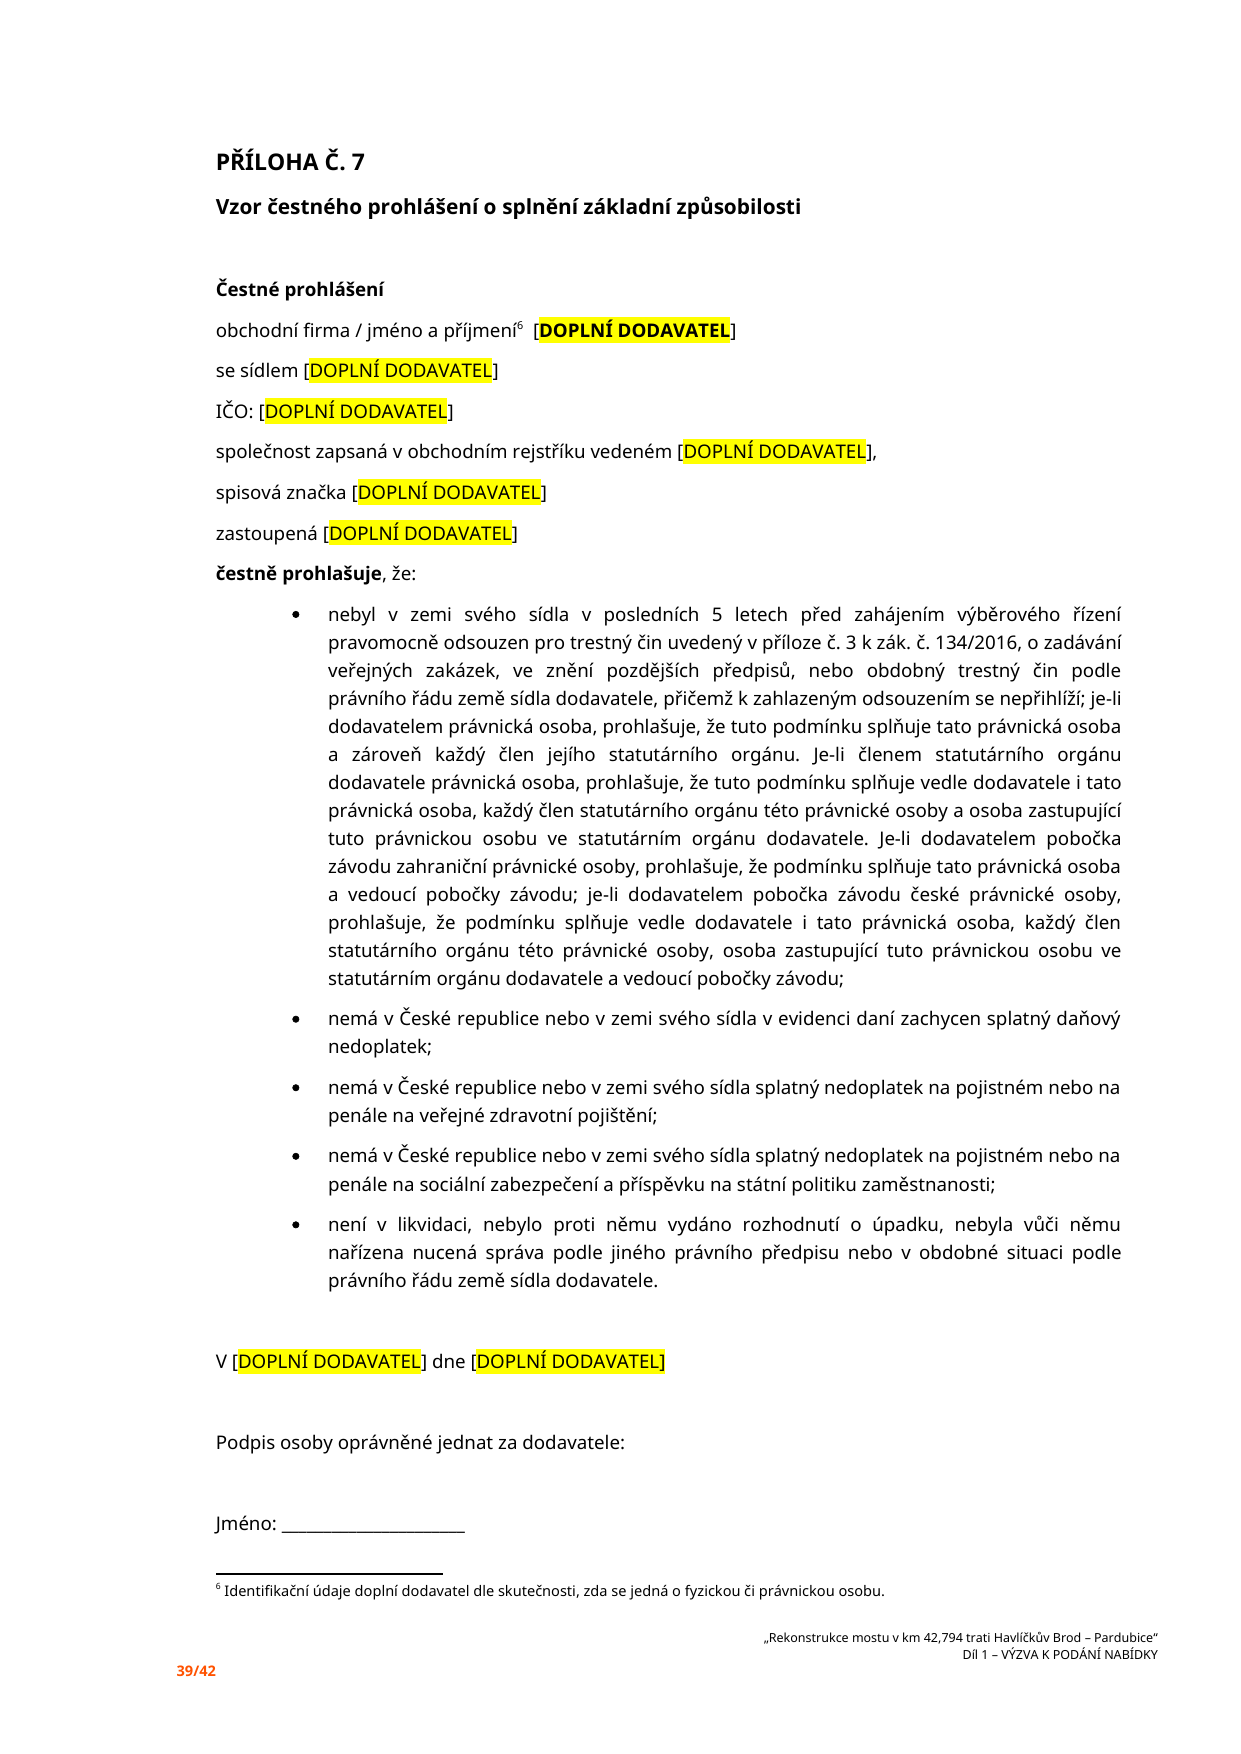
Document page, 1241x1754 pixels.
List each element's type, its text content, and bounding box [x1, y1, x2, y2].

text zastoupená [DOPLNÍ DODAVATEL] [216, 520, 329, 545]
text IČO: [DOPLNÍ DODAVATEL] [447, 398, 1122, 424]
text Čestné prohlášení [216, 277, 1122, 302]
text čestně prohlašuje, že: [216, 560, 1122, 586]
text nemá v České republice nebo v zemi svého sídla v evidenci daní zachycen splatný daňový nedoplatek; [292, 1006, 1122, 1059]
text společnost zapsaná v obchodním rejstříku vedeném [DOPLNÍ DODAVATEL], [866, 439, 1122, 464]
text obchodní firma / jméno a příjmení [DOPLNÍ DODAVATEL] [730, 317, 1122, 343]
text spisová značka [DOPLNÍ DODAVATEL] [541, 479, 1122, 505]
text se sídlem [DOPLNÍ DODAVATEL] [492, 358, 1122, 383]
text V [DOPLNÍ DODAVATEL] dne [DOPLNÍ DODAVATEL] [216, 1348, 1122, 1374]
text Vzor čestného prohlášení o splnění základní způsobilosti [216, 192, 1122, 221]
text společnost zapsaná v obchodním rejstříku vedeném [DOPLNÍ DODAVATEL], [216, 439, 683, 464]
text nebyl v zemi svého sídla v posledních 5 letech před zahájením výběrového řízení pravomocně odsouzen pro trestný čin uvedený v příloze č. 3 k zák. č. 134/2016, o zadávání veřejných zakázek, ve znění pozdějších předpisů, nebo obdobný trestný čin podle právního řádu země sídla dodavatele, přičemž k zahlazeným odsouzením se nepřihlíží; je-li dodavatelem právnická osoba, prohlašuje, že tuto podmínku splňuje tato právnická osoba a zároveň každý člen jejího statutárního orgánu. Je-li členem statutárního orgánu dodavatele právnická osoba, prohlašuje, že tuto podmínku splňuje vedle dodavatele i tato právnická osoba, každý člen statutárního orgánu této právnické osoby a osoba zastupující tuto právnickou osobu ve statutárním orgánu dodavatele. Je-li dodavatelem pobočka závodu zahraniční právnické osoby, prohlašuje, že podmínku splňuje tato právnická osoba a vedoucí pobočky závodu; je-li dodavatelem pobočka závodu české právnické osoby, prohlašuje, že podmínku splňuje vedle dodavatele i tato právnická osoba, každý člen statutárního orgánu této právnické osoby, osoba zastupující tuto právnickou osobu ve statutárním orgánu dodavatele a vedoucí pobočky závodu; [292, 601, 1122, 991]
text Podpis osoby oprávněné jednat za dodavatele: [216, 1429, 1122, 1455]
text obchodní firma / jméno a příjmení [DOPLNÍ DODAVATEL] [216, 317, 539, 343]
text Příloha č. 7 [216, 146, 1122, 177]
text není v likvidaci, nebylo proti němu vydáno rozhodnutí o úpadku, nebyla vůči němu nařízena nucená správa podle jiného právního předpisu nebo v obdobné situaci podle právního řádu země sídla dodavatele. [292, 1211, 1122, 1293]
text spisová značka [DOPLNÍ DODAVATEL] [216, 479, 358, 505]
text nemá v České republice nebo v zemi svého sídla splatný nedoplatek na pojistném nebo na penále na sociální zabezpečení a příspěvku na státní politiku zaměstnanosti; [292, 1143, 1122, 1196]
text se sídlem [DOPLNÍ DODAVATEL] [216, 358, 309, 383]
text zastoupená [DOPLNÍ DODAVATEL] [512, 520, 1122, 545]
text nemá v České republice nebo v zemi svého sídla splatný nedoplatek na pojistném nebo na penále na veřejné zdravotní pojištění; [292, 1074, 1122, 1128]
text Jméno: ______________________ [216, 1511, 1122, 1536]
